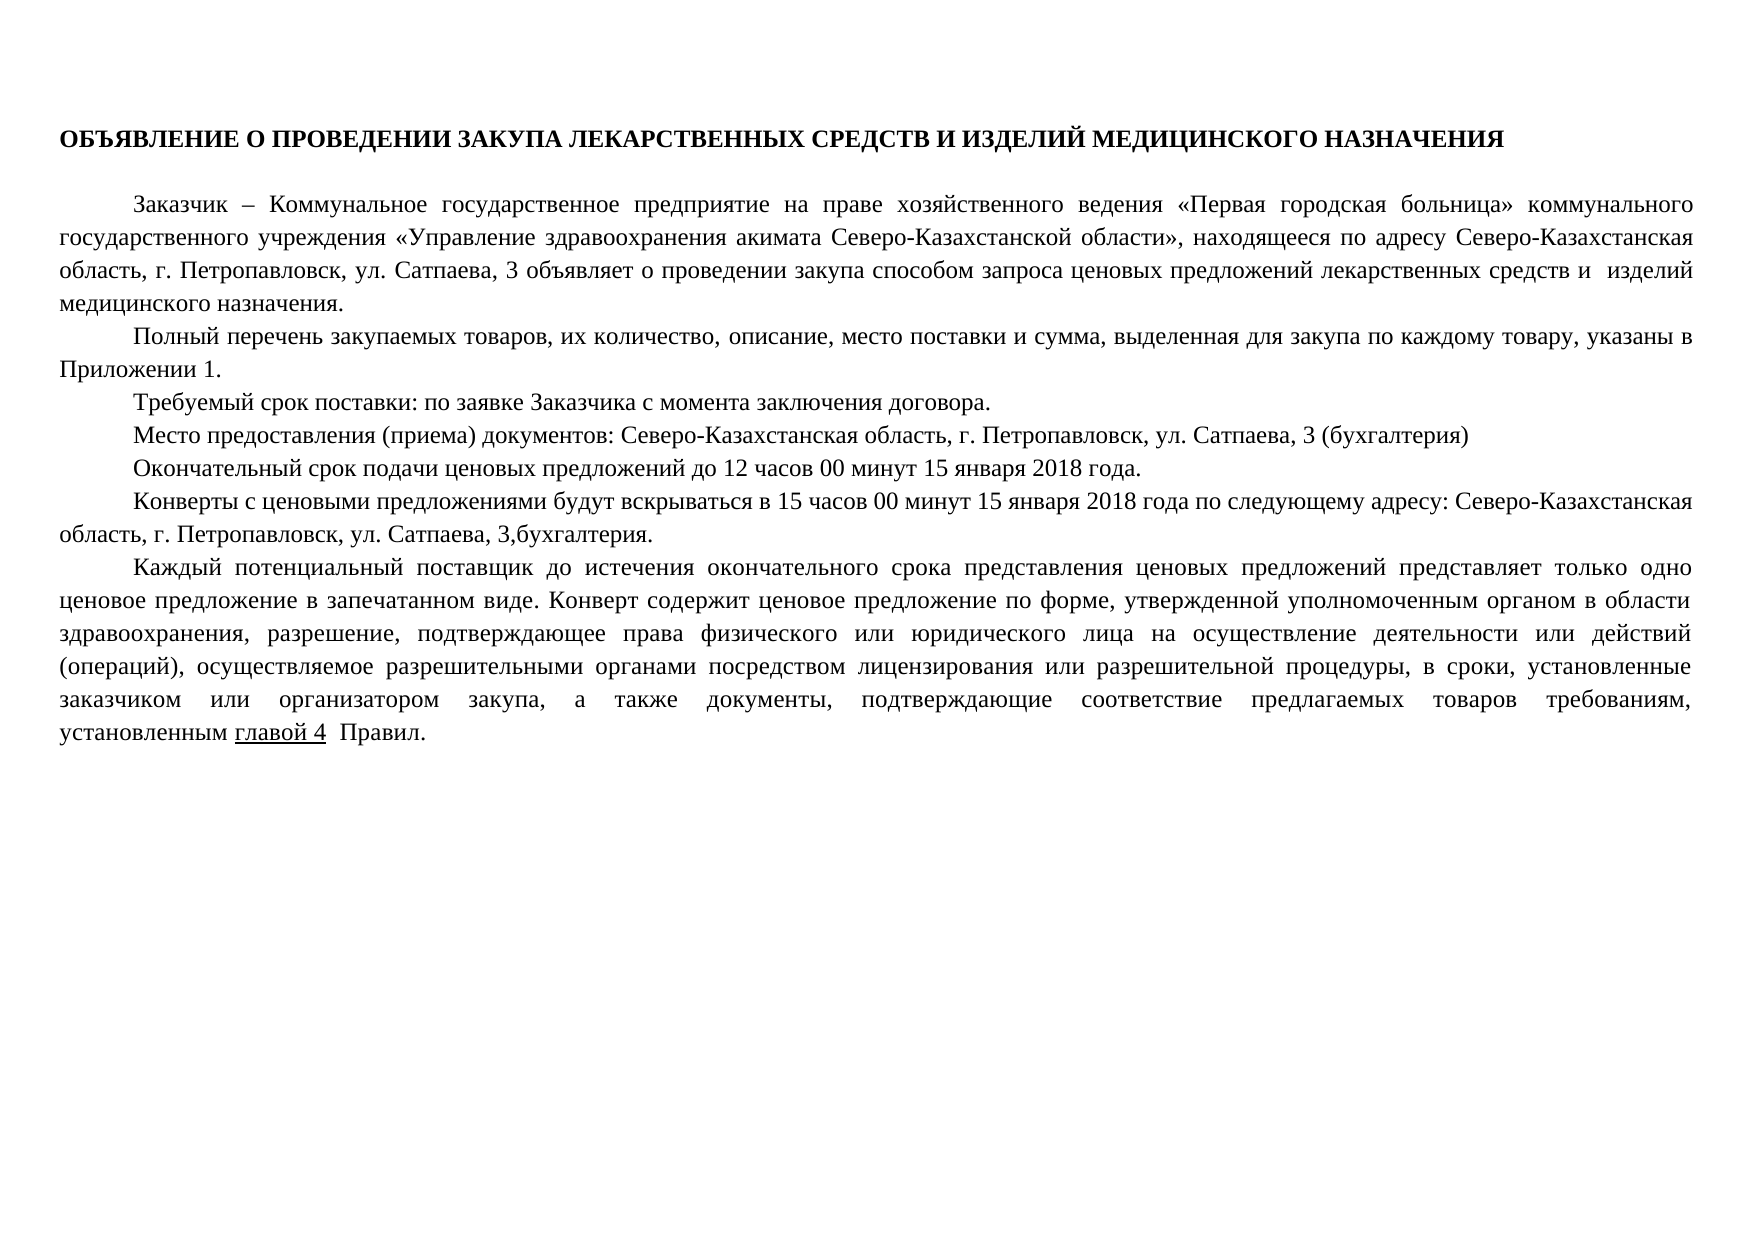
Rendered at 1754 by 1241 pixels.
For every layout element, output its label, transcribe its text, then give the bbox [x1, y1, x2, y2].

text Окончательный срок подачи ценовых предложений до 12 часов 00 минут 15 января 2018 года. [59, 453, 1695, 482]
text Конверты с ценовыми предложениями будут вскрываться в 15 часов 00 минут 15 января 2018 года по следующему адресу: Северо-Казахстанская область, г. Петропавловск, ул. Сатпаева, 3,бухгалтерия. [59, 486, 1695, 548]
text Полный перечень закупаемых товаров, их количество, описание, место поставки и сумма, выделенная для закупа по каждому товару, указаны в Приложении 1. [59, 321, 1695, 383]
text Заказчик – Коммунальное государственное предприятие на праве хозяйственного ведения «Первая городская больница» коммунального государственного учреждения «Управление здравоохранения акимата Северо-Казахстанской области», находящееся по адресу Северо-Казахстанская область, г. Петропавловск, ул. Сатпаева, 3 объявляет о проведении закупа способом запроса ценовых предложений лекарственных средств и изделий медицинского назначения. [59, 189, 1695, 317]
text Каждый потенциальный поставщик до истечения окончательного срока представления ценовых предложений представляет только одно ценовое предложение в запечатанном виде. Конверт содержит ценовое предложение по форме, утвержденной уполномоченным органом в области здравоохранения, разрешение, подтверждающее права физического или юридического лица на осуществление деятельности или действий (операций), осуществляемое разрешительными органами посредством лицензирования или разрешительной процедуры, в сроки, установленные заказчиком или организатором закупа, а также документы, подтверждающие соответствие предлагаемых товаров требованиям, установленным главой 4 Правил. [59, 552, 1695, 585]
text Каждый потенциальный поставщик до истечения окончательного срока представления ценовых предложений представляет только одно ценовое предложение в запечатанном виде. Конверт содержит ценовое предложение по форме, утвержденной уполномоченным органом в области здравоохранения, разрешение, подтверждающее права физического или юридического лица на осуществление деятельности или действий (операций), осуществляемое разрешительными органами посредством лицензирования или разрешительной процедуры, в сроки, установленные заказчиком или организатором закупа, а также документы, подтверждающие соответствие предлагаемых товаров требованиям, установленным главой 4 Правил. [59, 713, 1695, 746]
text ОБЪЯВЛЕНИЕ О ПРОВЕДЕНИИ ЗАКУПА ЛЕКАРСТВЕННЫХ СРЕДСТВ И ИЗДЕЛИЙ МЕДИЦИНСКОГО НАЗНАЧЕНИЯ [59, 124, 1695, 152]
text Место предоставления (приема) документов: Северо-Казахстанская область, г. Петропавловск, ул. Сатпаева, 3 (бухгалтерия) [59, 420, 1695, 449]
text Требуемый срок поставки: по заявке Заказчика с момента заключения договора. [59, 387, 1695, 416]
